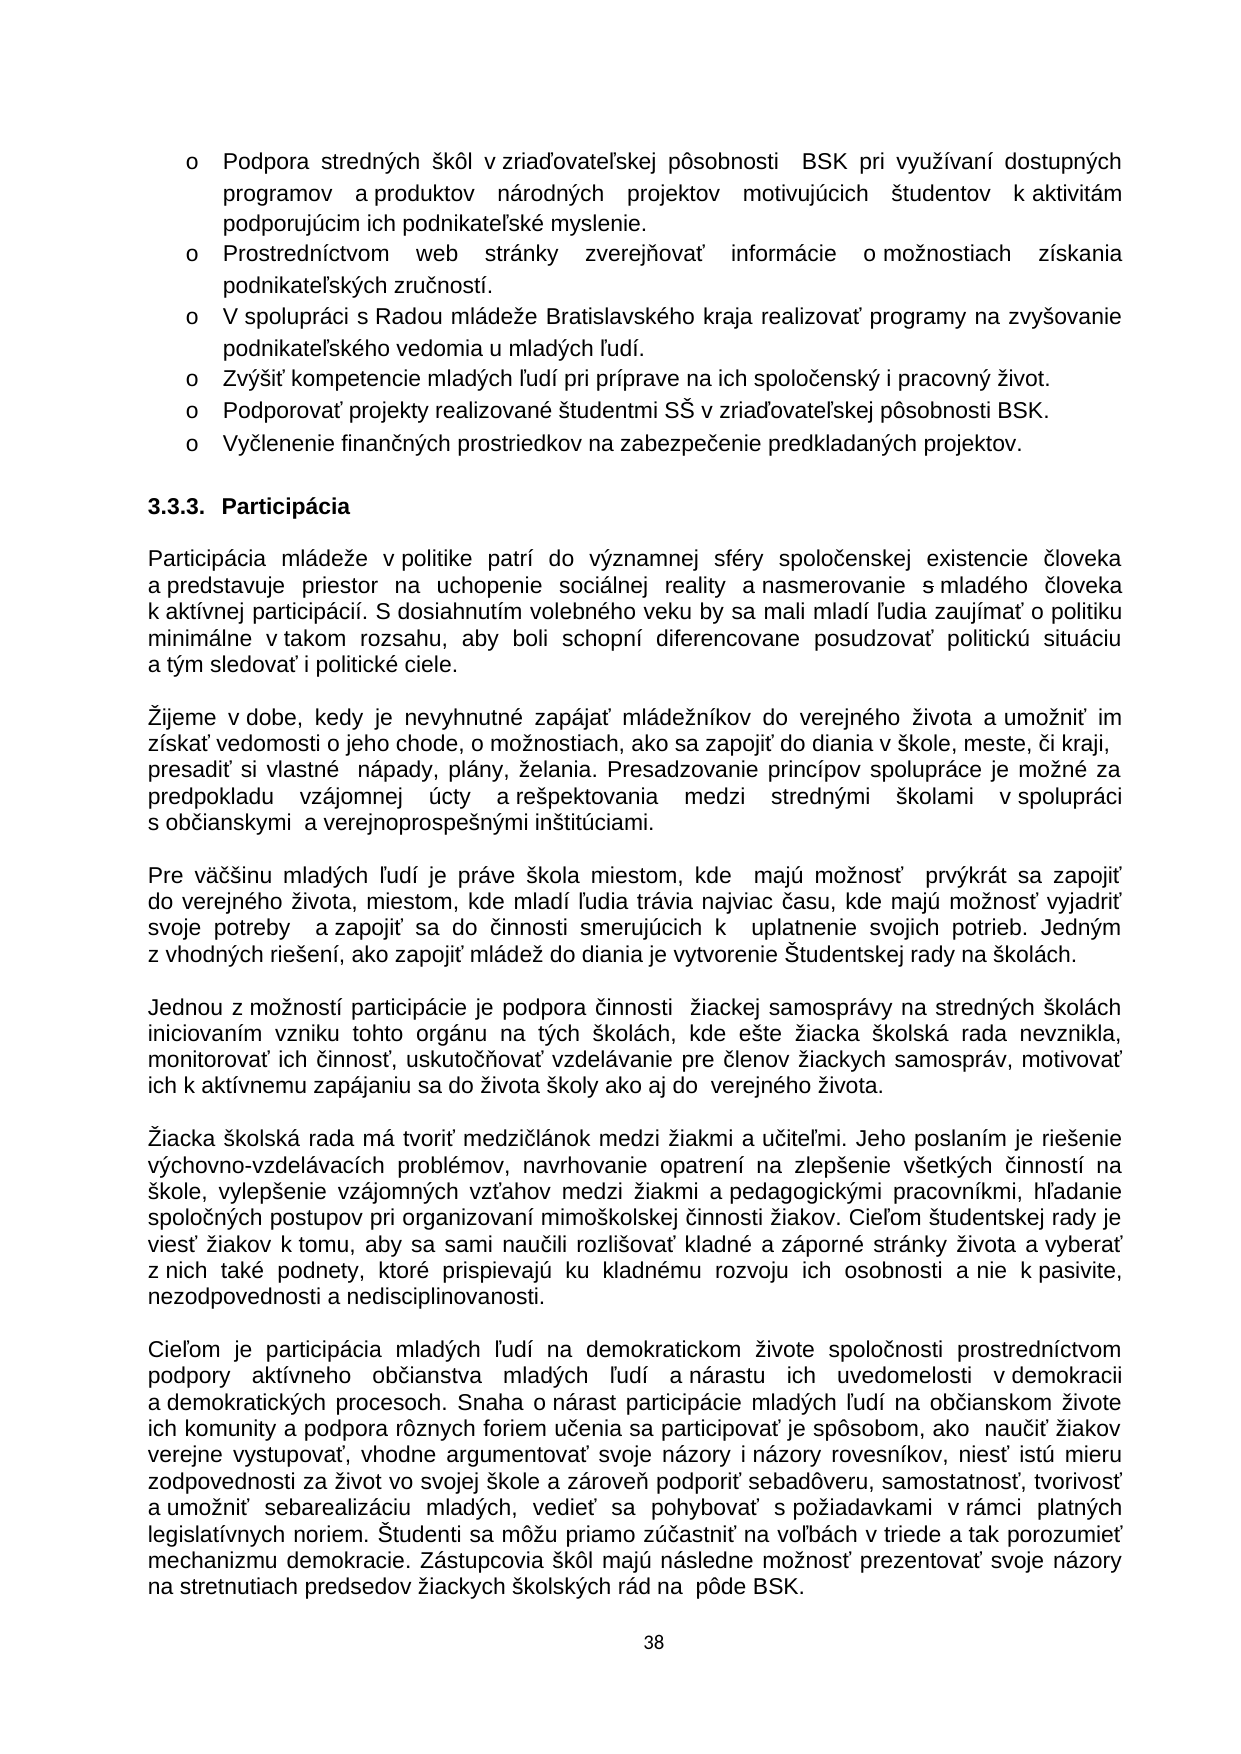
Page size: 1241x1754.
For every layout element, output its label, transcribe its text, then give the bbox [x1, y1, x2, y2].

list Podporovať projekty realizované študentmi SŠ v zriaďovateľskej pôsobnosti BSK. [185, 397, 1122, 426]
list Vyčlenenie finančných prostriedkov na zabezpečenie predkladaných projektov. [185, 430, 1122, 458]
list V spolupráci s Radou mládeže Bratislavského kraja realizovať programy na zvyšovanie podnikateľského vedomia u mladých ľudí. [185, 303, 1122, 361]
text Cieľom je participácia mladých ľudí na demokratickom živote spoločnosti prostredníctvom podpory aktívneho občianstva mladých ľudí a nárastu ich uvedomelosti v demokracii a demokratických procesoch. Snaha o nárast participácie mladých ľudí na občianskom živote ich komunity a podpora rôznych foriem učenia sa participovať je spôsobom, ako naučiť žiakov verejne vystupovať, vhodne argumentovať svoje názory i názory rovesníkov, niesť istú mieru zodpovednosti za život vo svojej škole a zároveň podporiť sebadôveru, samostatnosť, tvorivosť a umožniť sebarealizáciu mladých, vedieť sa pohybovať s požiadavkami v rámci platných legislatívnych noriem. Študenti sa môžu priamo zúčastniť na voľbách v triede a tak porozumieť mechanizmu demokracie. Zástupcovia škôl majú následne možnosť prezentovať svoje názory na stretnutiach predsedov žiackych školských rád na pôde BSK. [148, 1336, 1122, 1599]
text Participácia mládeže v politike patrí do významnej sféry spoločenskej existencie človeka a predstavuje priestor na uchopenie sociálnej reality a nasmerovanie s mladého človeka k aktívnej participácií. S dosiahnutím volebného veku by sa mali mladí ľudia zaujímať o politiku minimálne v takom rozsahu, aby boli schopní diferencovane posudzovať politickú situáciu a tým sledovať i politické ciele. [148, 545, 1122, 677]
list Podpora stredných škôl v zriaďovateľskej pôsobnosti BSK pri využívaní dostupných programov a produktov národných projektov motivujúcich študentov k aktivitám podporujúcim ich podnikateľské myslenie. [185, 148, 1122, 236]
list Participácia [148, 493, 1122, 519]
text Jednou z možností participácie je podpora činnosti žiackej samosprávy na stredných školách iniciovaním vzniku tohto orgánu na tých školách, kde ešte žiacka školská rada nevznikla, monitorovať ich činnosť, uskutočňovať vzdelávanie pre členov žiackych samospráv, motivovať ich k aktívnemu zapájaniu sa do života školy ako aj do verejného života. [148, 993, 1122, 1099]
text Žiacka školská rada má tvoriť medzičlánok medzi žiakmi a učiteľmi. Jeho poslaním je riešenie výchovno-vzdelávacích problémov, navrhovanie opatrení na zlepšenie všetkých činností na škole, vylepšenie vzájomných vzťahov medzi žiakmi a pedagogickými pracovníkmi, hľadanie spoločných postupov pri organizovaní mimoškolskej činnosti žiakov. Cieľom študentskej rady je viesť žiakov k tomu, aby sa sami naučili rozlišovať kladné a záporné stránky života a vyberať z nich také podnety, ktoré prispievajú ku kladnému rozvoju ich osobnosti a nie k pasivite, nezodpovednosti a nedisciplinovanosti. [148, 1125, 1122, 1310]
list Zvýšiť kompetencie mladých ľudí pri príprave na ich spoločenský i pracovný život. [185, 365, 1122, 393]
text Žijeme v dobe, kedy je nevyhnutné zapájať mládežníkov do verejného života a umožniť im získať vedomosti o jeho chode, o možnostiach, ako sa zapojiť do diania v škole, meste, či kraji, presadiť si vlastné nápady, plány, želania. Presadzovanie princípov spolupráce je možné za predpokladu vzájomnej úcty a rešpektovania medzi strednými školami v spolupráci s občianskymi a verejnoprospešnými inštitúciami. [148, 703, 1122, 835]
text Pre väčšinu mladých ľudí je práve škola miestom, kde majú možnosť prvýkrát sa zapojiť do verejného života, miestom, kde mladí ľudia trávia najviac času, kde majú možnosť vyjadriť svoje potreby a zapojiť sa do činnosti smerujúcich k uplatnenie svojich potrieb. Jedným z vhodných riešení, ako zapojiť mládež do diania je vytvorenie Študentskej rady na školách. [148, 862, 1122, 967]
list Prostredníctvom web stránky zverejňovať informácie o možnostiach získania podnikateľských zručností. [185, 240, 1122, 299]
